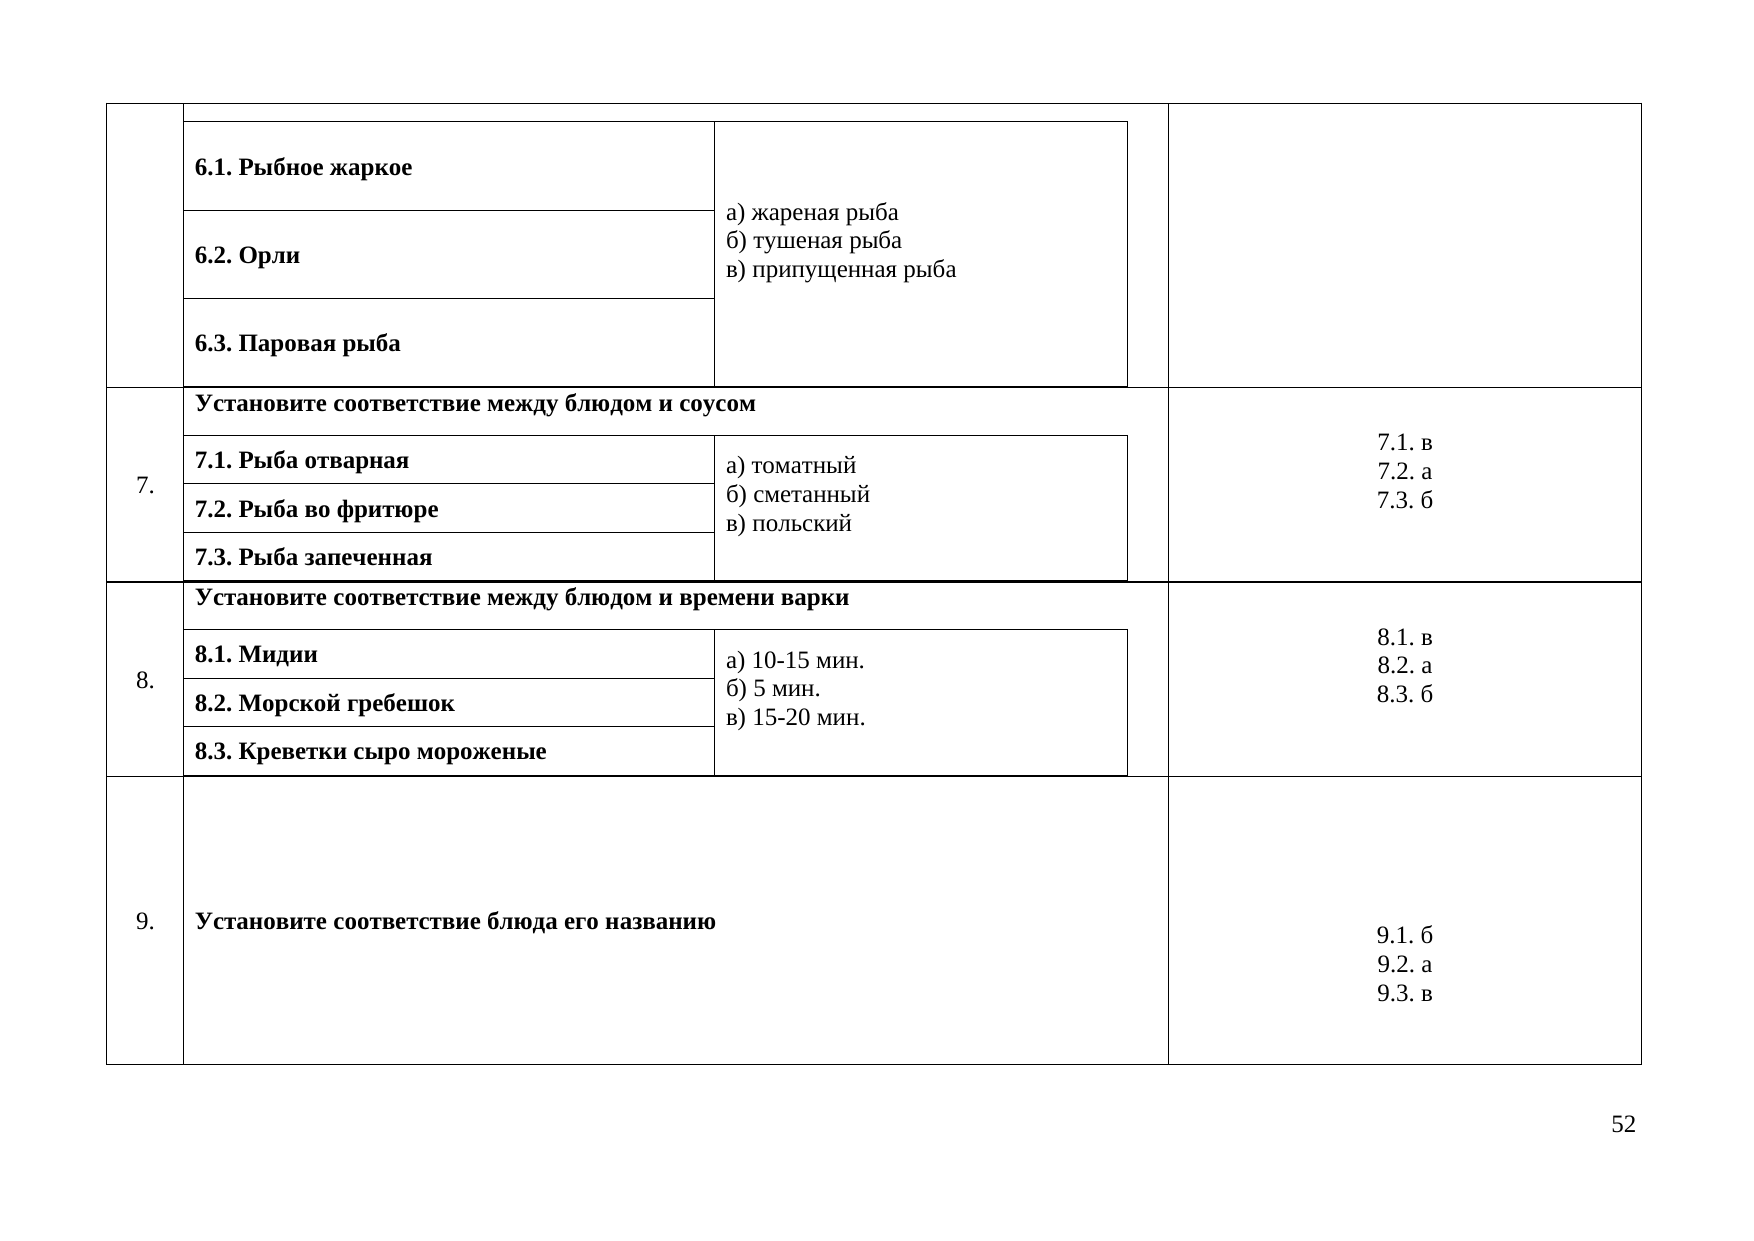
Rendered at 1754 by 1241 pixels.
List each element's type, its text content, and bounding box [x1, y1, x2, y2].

table_cell 8.1. в 8.2. а 8.3. б [1169, 583, 1641, 776]
table_cell [107, 388, 183, 581]
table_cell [1169, 777, 1641, 1064]
table_cell [107, 583, 183, 776]
table_cell [107, 104, 183, 387]
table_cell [184, 104, 1168, 387]
table_cell 7.1. в 7.2. а 7.3. б [1169, 388, 1641, 581]
table_cell [107, 777, 183, 1064]
table_cell Установите соответствие между блюдом и соусом [184, 388, 1168, 581]
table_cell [184, 777, 1168, 1064]
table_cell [1169, 104, 1641, 387]
table_cell Установите соответствие между блюдом и времени варки [184, 583, 1168, 776]
